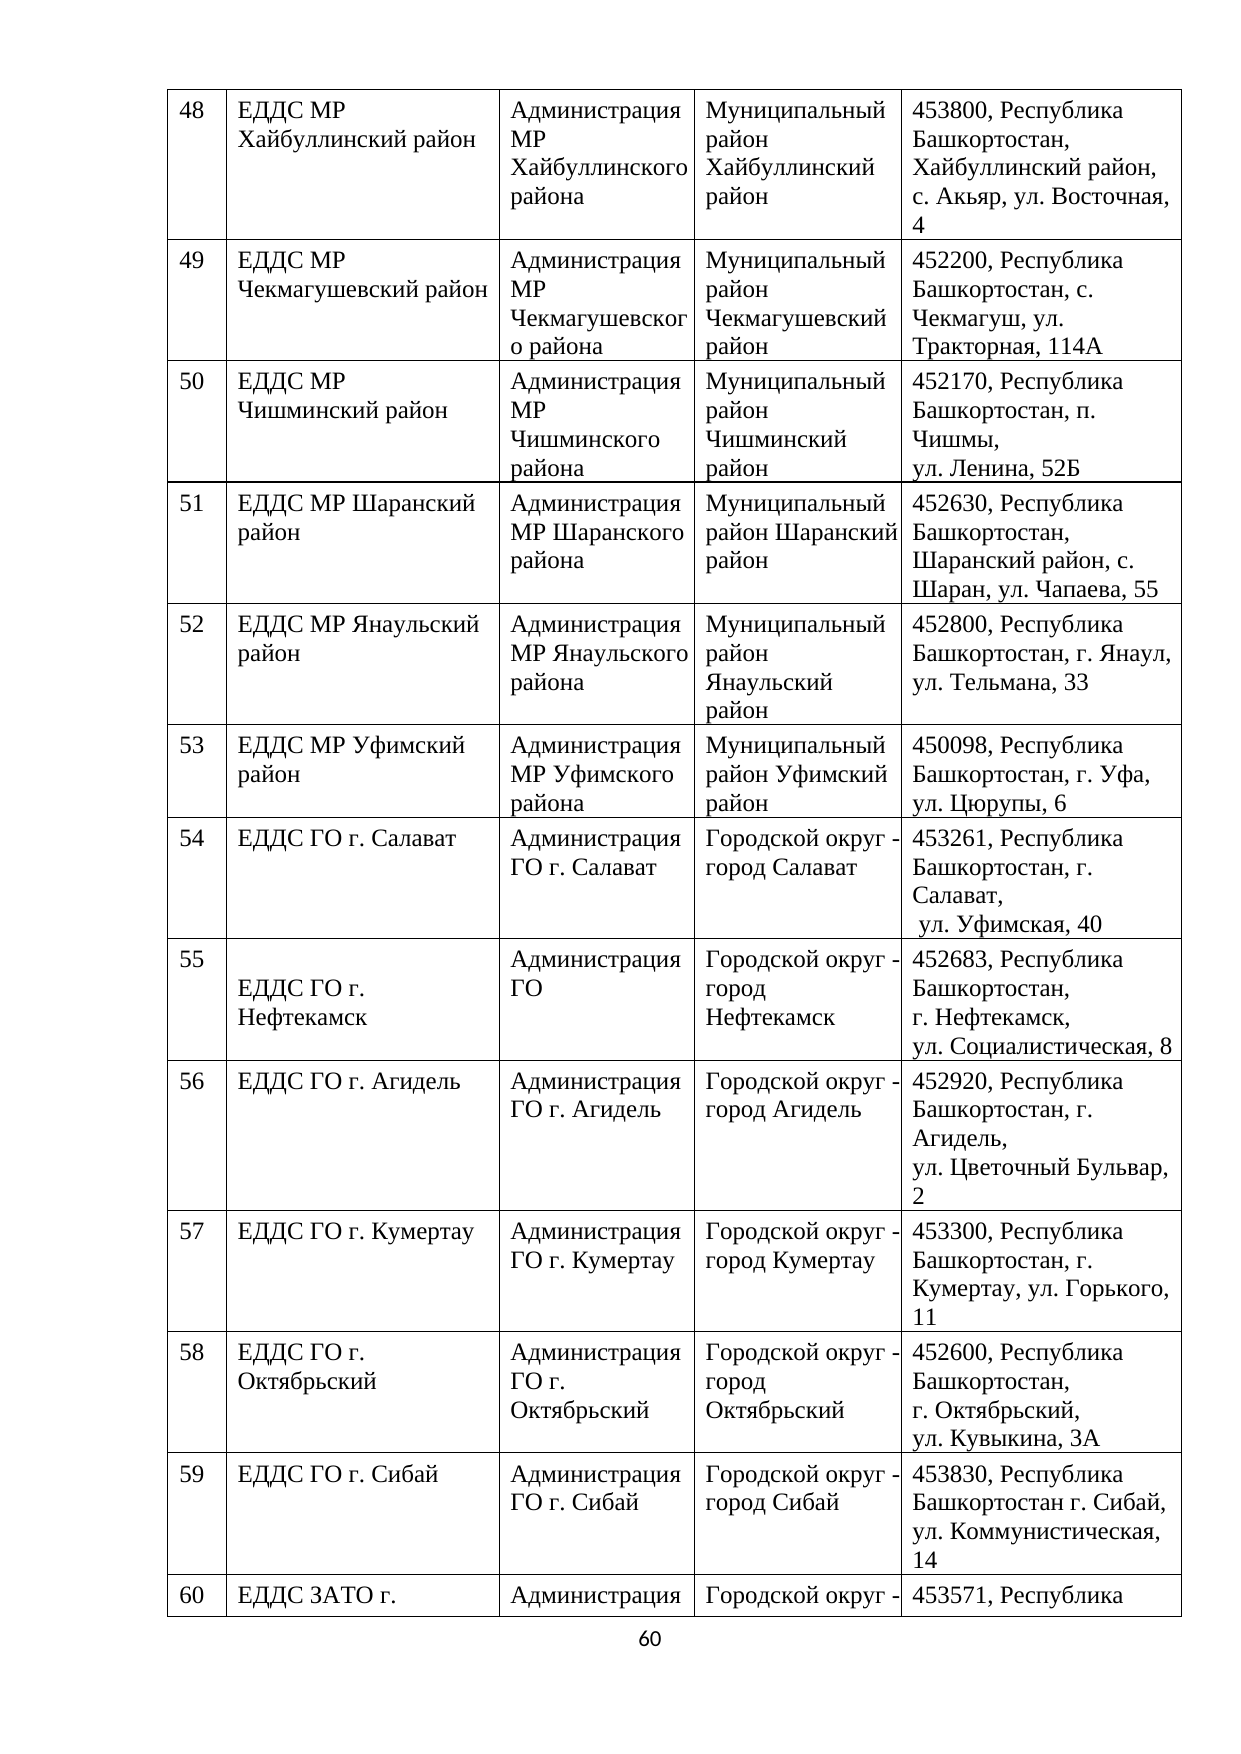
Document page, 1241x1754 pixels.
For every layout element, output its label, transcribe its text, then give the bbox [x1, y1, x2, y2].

table_cell 58 [168, 1332, 226, 1452]
table_cell ЕДДС ГО г. Октябрьский [227, 1332, 499, 1452]
table_cell 55 [168, 939, 226, 1059]
table_cell 452800, Республика Башкортостан, г. Янаул, ул. Тельмана, 33 [902, 604, 1181, 724]
table_cell 452683, Республика Башкортостан, г. Нефтекамск, ул. Социалистическая, 8 [902, 939, 1181, 1059]
table_cell 452630, Республика Башкортостан, Шаранский район, с. Шаран, ул. Чапаева, 55 [902, 483, 1181, 603]
table_cell 48 [168, 90, 226, 239]
table_cell Городской округ - город Салават [695, 818, 901, 938]
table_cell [695, 1575, 901, 1616]
table_cell 452170, Республика Башкортостан, п. Чишмы, ул. Ленина, 52Б [902, 361, 1181, 481]
table_cell Администрация МР Чекмагушевского района [500, 240, 694, 360]
table_cell Муниципальный район Хайбуллинский район [695, 90, 901, 239]
table_cell 453261, Республика Башкортостан, г. Салават, ул. Уфимская, 40 [902, 818, 1181, 938]
table_cell Администрация ГО г. Салават [500, 818, 694, 938]
table_cell ЕДДС МР Янаульский район [227, 604, 499, 724]
table_cell ЕДДС МР Чекмагушевский район [227, 240, 499, 360]
table_cell Администрация МР Хайбуллинского района [500, 90, 694, 239]
table_cell Администрация ГО [500, 939, 694, 1059]
table_cell 453830, Республика Башкортостан г. Сибай, ул. Коммунистическая, 14 [902, 1453, 1181, 1574]
table_cell 452600, Республика Башкортостан, г. Октябрьский, ул. Кувыкина, 3А [902, 1332, 1181, 1452]
table_cell ЕДДС ГО г. Нефтекамск [227, 939, 499, 1059]
table_cell ЕДДС ГО г. Салават [227, 818, 499, 938]
table_cell ЕДДС ГО г. Агидель [227, 1061, 499, 1209]
table_cell 54 [168, 818, 226, 938]
table_cell Муниципальный район Шаранский район [695, 483, 901, 603]
table_cell ЕДДС ГО г. Сибай [227, 1453, 499, 1574]
table_cell Администрация ГО г. Октябрьский [500, 1332, 694, 1452]
table_cell Городской округ - город Агидель [695, 1061, 901, 1209]
table_cell Городской округ - город Кумертау [695, 1211, 901, 1331]
table_cell 453800, Республика Башкортостан, Хайбуллинский район, с. Акьяр, ул. Восточная, 4 [902, 90, 1181, 239]
table_cell 49 [168, 240, 226, 360]
table_cell Администрация МР Чишминского района [500, 361, 694, 481]
table_cell Администрация ГО г. Сибай [500, 1453, 694, 1574]
table_cell Муниципальный район Янаульский район [695, 604, 901, 724]
table_cell 56 [168, 1061, 226, 1209]
table_cell Администрация МР Уфимского района [500, 725, 694, 817]
table_cell Муниципальный район Чекмагушевский район [695, 240, 901, 360]
table_cell Администрация МР Шаранского района [500, 483, 694, 603]
table_cell Городской округ - город Нефтекамск [695, 939, 901, 1059]
table_cell 60 [168, 1575, 226, 1616]
table_cell ЕДДС ГО г. Кумертау [227, 1211, 499, 1331]
table_cell 450098, Республика Башкортостан, г. Уфа, ул. Цюрупы, 6 [902, 725, 1181, 817]
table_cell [227, 1575, 499, 1616]
table_cell 452200, Республика Башкортостан, с. Чекмагуш, ул. Тракторная, 114А [902, 240, 1181, 360]
table_cell ЕДДС МР Хайбуллинский район [227, 90, 499, 239]
table_cell 57 [168, 1211, 226, 1331]
table_cell Муниципальный район Уфимский район [695, 725, 901, 817]
table_cell Администрация ГО г. Агидель [500, 1061, 694, 1209]
table_cell ЕДДС МР Уфимский район [227, 725, 499, 817]
table_cell 453300, Республика Башкортостан, г. Кумертау, ул. Горького, 11 [902, 1211, 1181, 1331]
table_cell ЕДДС МР Чишминский район [227, 361, 499, 481]
table_cell 50 [168, 361, 226, 481]
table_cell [902, 1575, 1181, 1616]
table_cell Администрация МР Янаульского района [500, 604, 694, 724]
table_cell Городской округ - город Октябрьский [695, 1332, 901, 1452]
table_cell 51 [168, 483, 226, 603]
table_cell Городской округ - город Сибай [695, 1453, 901, 1574]
table_cell 52 [168, 604, 226, 724]
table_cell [500, 1575, 694, 1616]
table_cell ЕДДС МР Шаранский район [227, 483, 499, 603]
table_cell Администрация ГО г. Кумертау [500, 1211, 694, 1331]
table_cell Муниципальный район Чишминский район [695, 361, 901, 481]
table_cell 53 [168, 725, 226, 817]
table_cell 452920, Республика Башкортостан, г. Агидель, ул. Цветочный Бульвар, 2 [902, 1061, 1181, 1209]
table_cell 59 [168, 1453, 226, 1574]
